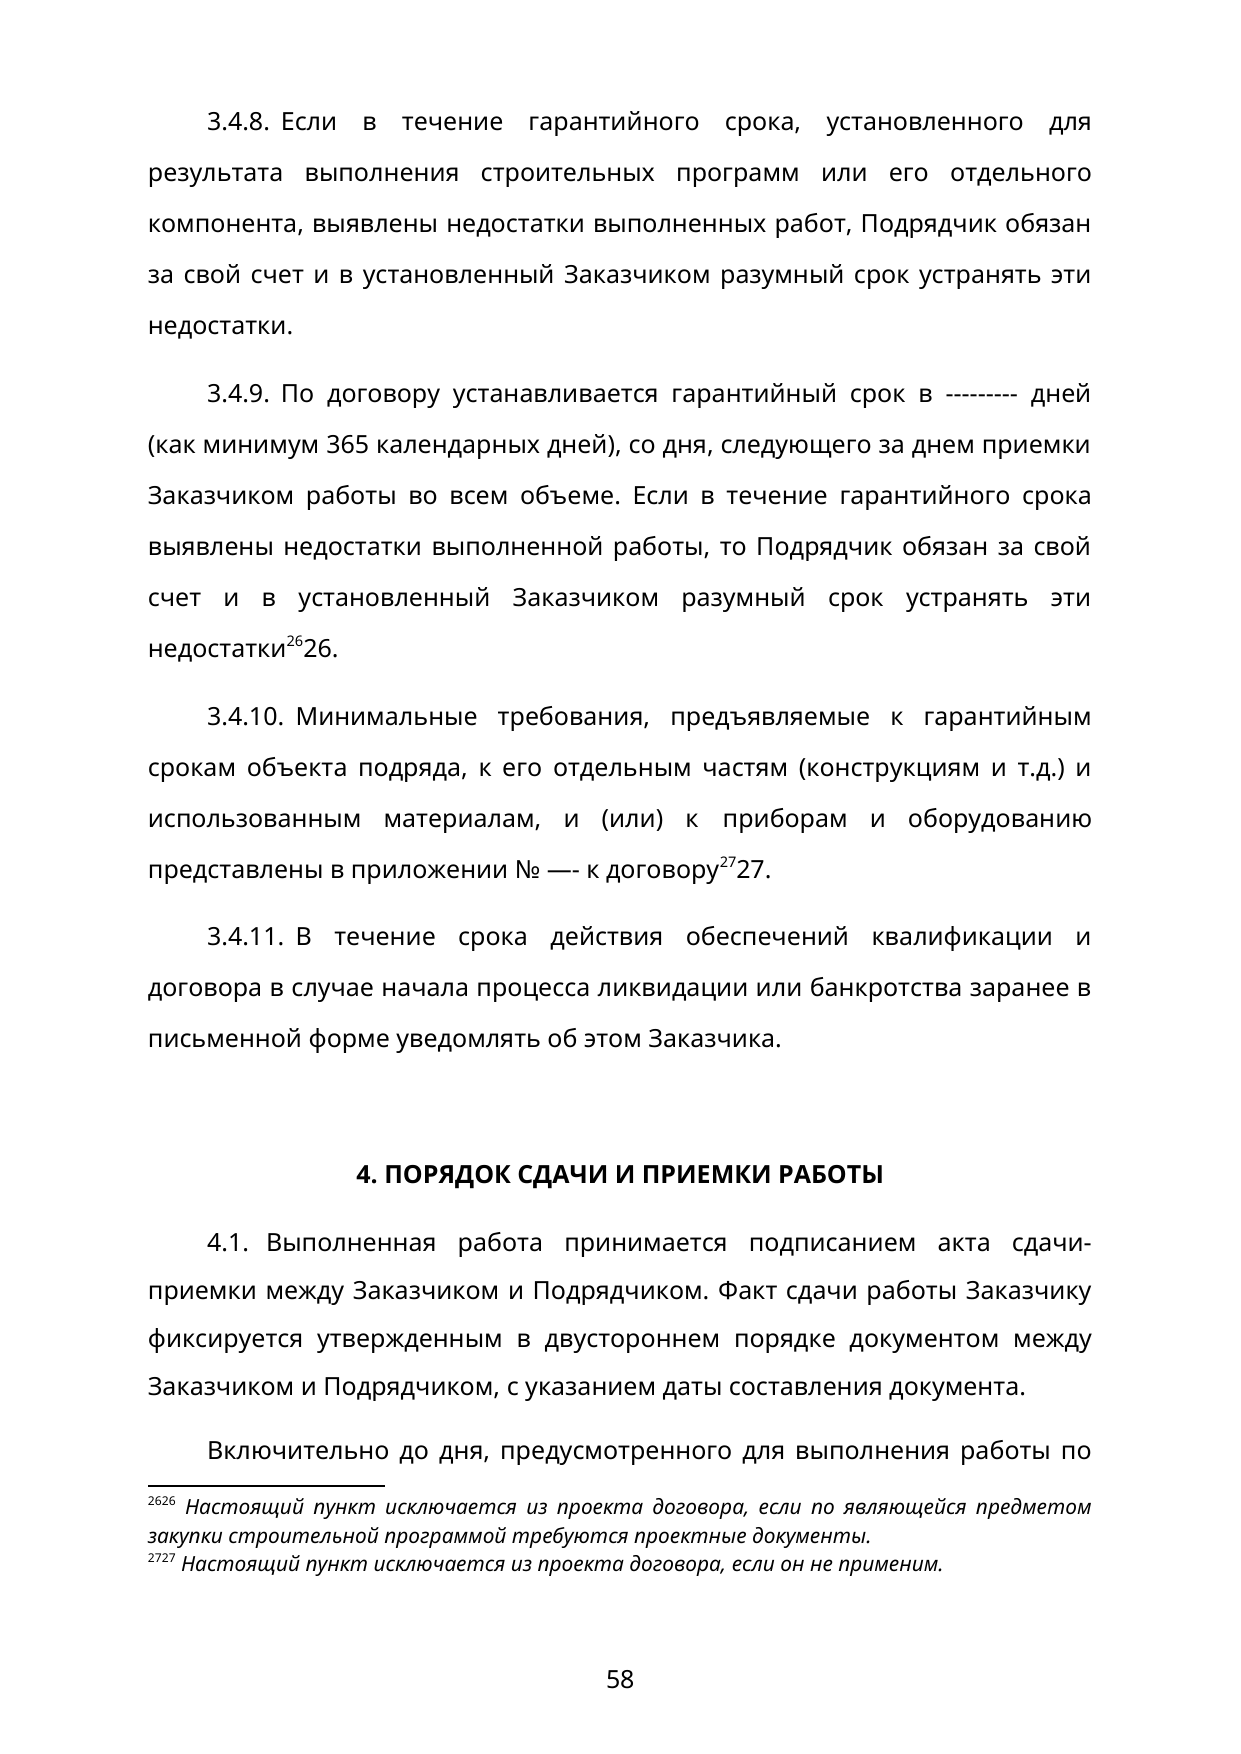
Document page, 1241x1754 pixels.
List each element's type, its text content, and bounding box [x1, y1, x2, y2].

text 3.4.9. По договору устанавливается гарантийный срок в --------- дней (как минимум 365 календарных дней), со дня, следующего за днем приемки Заказчиком работы во всем объеме. Если в течение гарантийного срока выявлены недостатки выполненной работы, то Подрядчик обязан за свой счет и в установленный Заказчиком разумный срок устранять эти недостатки26. [148, 375, 1092, 664]
text 3.4.11. В течение срока действия обеспечений квалификации и договора в случае начала процесса ликвидации или банкротства заранее в письменной форме уведомлять об этом Заказчика. [148, 919, 1092, 1055]
text 4. ПОРЯДОК СДАЧИ И ПРИЕМКИ РАБОТЫ [148, 1157, 1092, 1191]
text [148, 1433, 1092, 1467]
text 3.4.8. Если в течение гарантийного срока, установленного для результата выполнения строительных программ или его отдельного компонента, выявлены недостатки выполненных работ, Подрядчик обязан за свой счет и в установленный Заказчиком разумный срок устранять эти недостатки. [148, 103, 1092, 342]
text 4.1. Выполненная работа принимается подписанием акта сдачи-приемки между Заказчиком и Подрядчиком. Факт сдачи работы Заказчику фиксируется утвержденным в двустороннем порядке документом между Заказчиком и Подрядчиком, с указанием даты составления документа. [148, 1224, 1092, 1402]
text 3.4.10. Минимальные требования, предъявляемые к гарантийным срокам объекта подряда, к его отдельным частям (конструкциям и т.д.) и использованным материалам, и (или) к приборам и оборудованию представлены в приложении № —- к договору27. [148, 698, 1092, 885]
